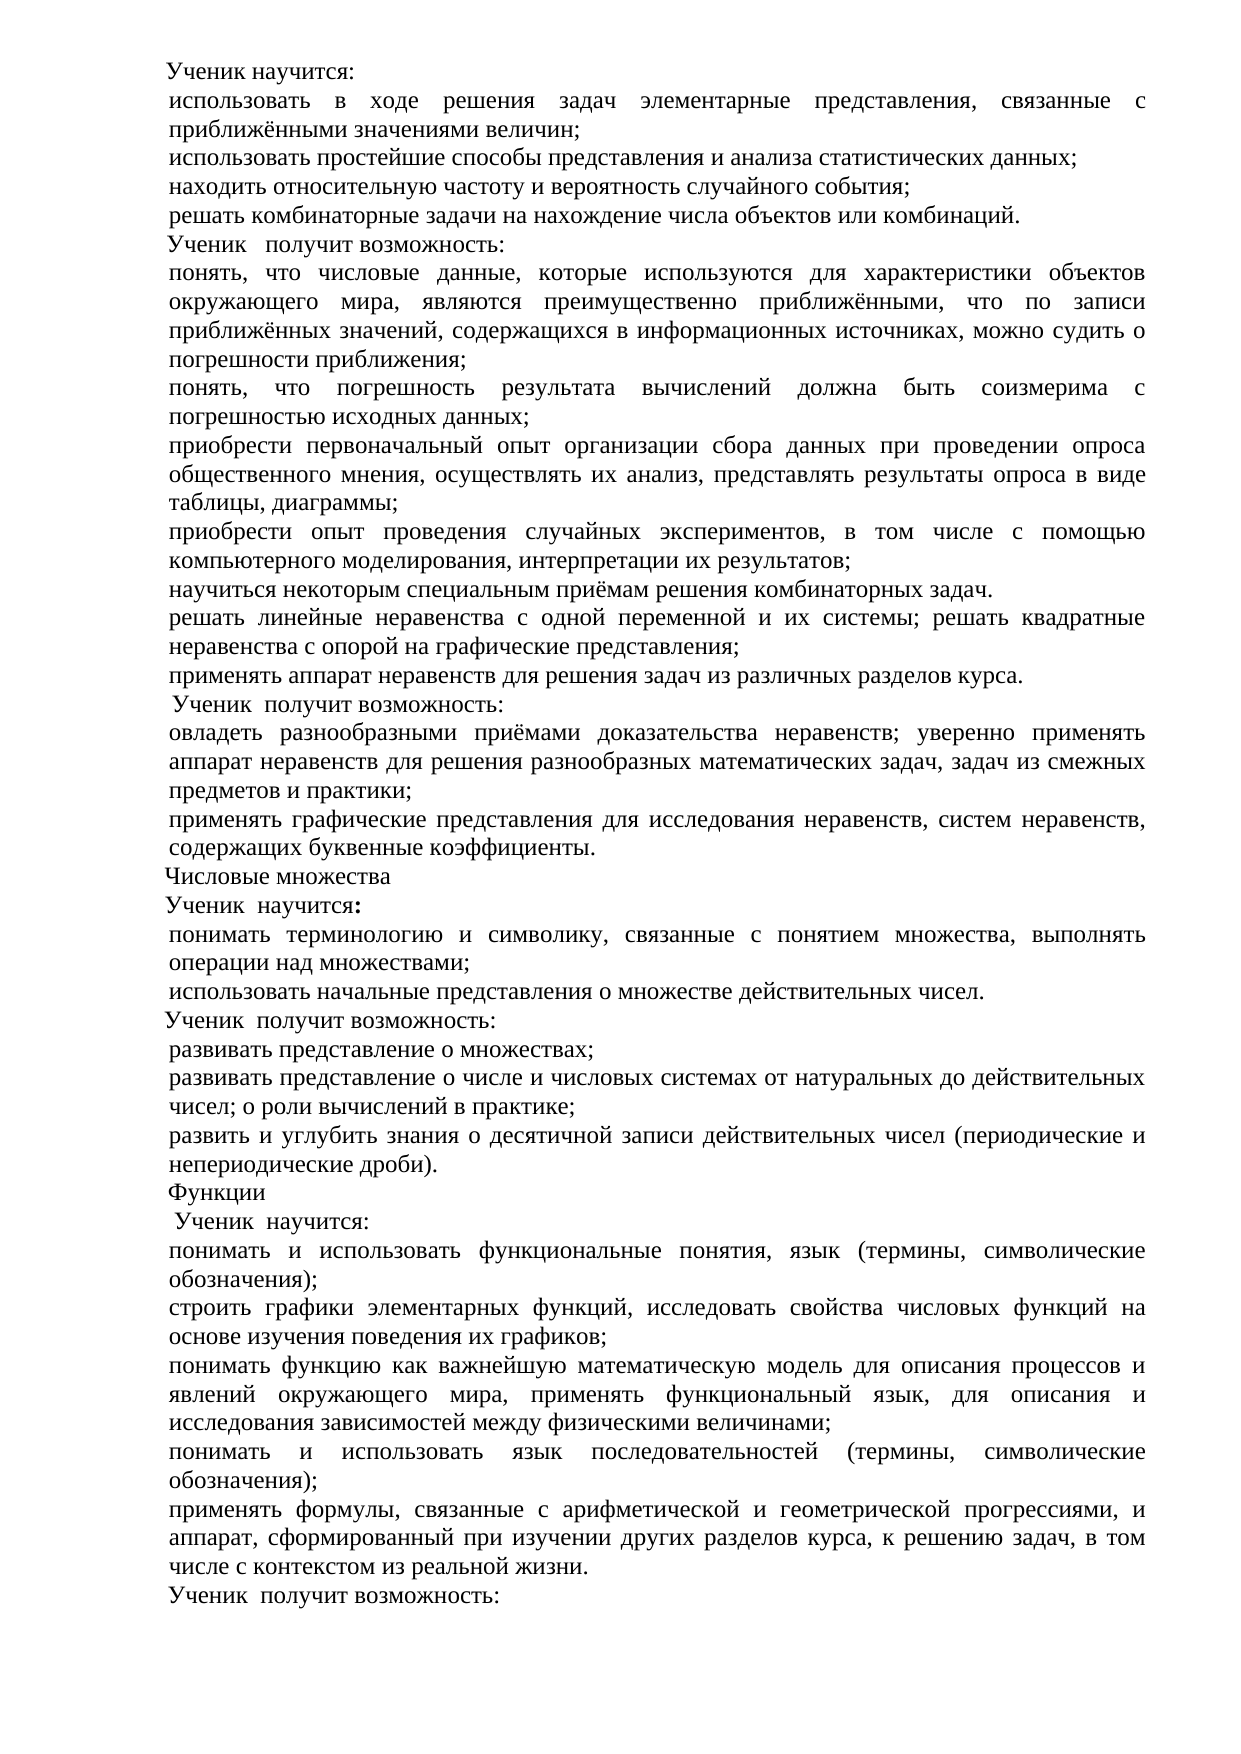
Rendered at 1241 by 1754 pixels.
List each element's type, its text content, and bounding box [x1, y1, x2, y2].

text решать линейные неравенства с одной переменной и их системы; решать квадратные неравенства с опорой на графические представления; [169, 602, 1147, 660]
text находить относительную частоту и вероятность случайного события; [169, 171, 1147, 200]
text Ученик научится: [118, 1206, 1152, 1235]
text Ученик научится: [152, 890, 1152, 919]
text понимать функцию как важнейшую математическую модель для описания процессов и явлений окружающего мира, применять функциональный язык, для описания и исследования зависимостей между физическими величинами; [169, 1350, 1147, 1436]
text применять аппарат неравенств для решения задач из различных разделов курса. [169, 660, 1147, 689]
text использовать в ходе решения задач элементарные представления, связанные с приближёнными значениями величин; [169, 85, 1147, 142]
text понимать и использовать язык последовательностей (термины, символические обозначения); [169, 1436, 1147, 1494]
text применять формулы, связанные с арифметической и геометрической прогрессиями, и аппарат, сформированный при изучении других разделов курса, к решению задач, в том числе с контекстом из реальной жизни. [169, 1494, 1147, 1580]
text понять, что числовые данные, которые используются для характеристики объектов окружающего мира, являются преимущественно приближёнными, что по записи приближённых значений, содержащихся в информационных источниках, можно судить о погрешности приближения; [169, 257, 1147, 372]
text применять графические представления для исследования неравенств, систем неравенств, содержащих буквенные коэффициенты. [169, 804, 1147, 861]
text использовать простейшие способы представления и анализа статистических данных; [169, 142, 1147, 171]
text научиться некоторым специальным приёмам решения комбинаторных задач. [169, 574, 1147, 602]
text строить графики элементарных функций, исследовать свойства числовых функций на основе изучения поведения их графиков; [169, 1292, 1147, 1350]
text использовать начальные представления о множестве действительных чисел. [169, 976, 1147, 1005]
text Ученик получит возможность: [151, 1005, 1152, 1034]
text Ученик получит возможность: [153, 689, 1152, 717]
text развивать представление о числе и числовых системах от натуральных до действительных чисел; о роли вычислений в практике; [169, 1062, 1147, 1120]
text приобрести первоначальный опыт организации сбора данных при проведении опроса общественного мнения, осуществлять их анализ, представлять результаты опроса в виде таблицы, диаграммы; [169, 430, 1147, 516]
text развить и углубить знания о десятичной записи действительных чисел (периодические и непериодические дроби). [169, 1120, 1147, 1177]
text Ученик получит возможность: [154, 229, 1152, 257]
text понимать и использовать функциональные понятия, язык (термины, символические обозначения); [169, 1235, 1147, 1292]
text Ученик получит возможность: [119, 1580, 1152, 1609]
text понимать терминологию и символику, связанные с понятием множества, выполнять операции над множествами; [169, 919, 1147, 976]
text Функции [130, 1177, 1152, 1206]
text Числовые множества [94, 861, 1152, 890]
text овладеть разнообразными приёмами доказательства неравенств; уверенно применять аппарат неравенств для решения разнообразных математических задач, задач из смежных предметов и практики; [169, 717, 1147, 804]
text развивать представление о множествах; [169, 1034, 1147, 1062]
text приобрести опыт проведения случайных экспериментов, в том числе с помощью компьютерного моделирования, интерпретации их результатов; [169, 516, 1147, 574]
text понять, что погрешность результата вычислений должна быть соизмерима с погрешностью исходных данных; [169, 372, 1147, 430]
text решать комбинаторные задачи на нахождение числа объектов или комбинаций. [169, 200, 1147, 229]
text Ученик научится: [153, 56, 1152, 85]
